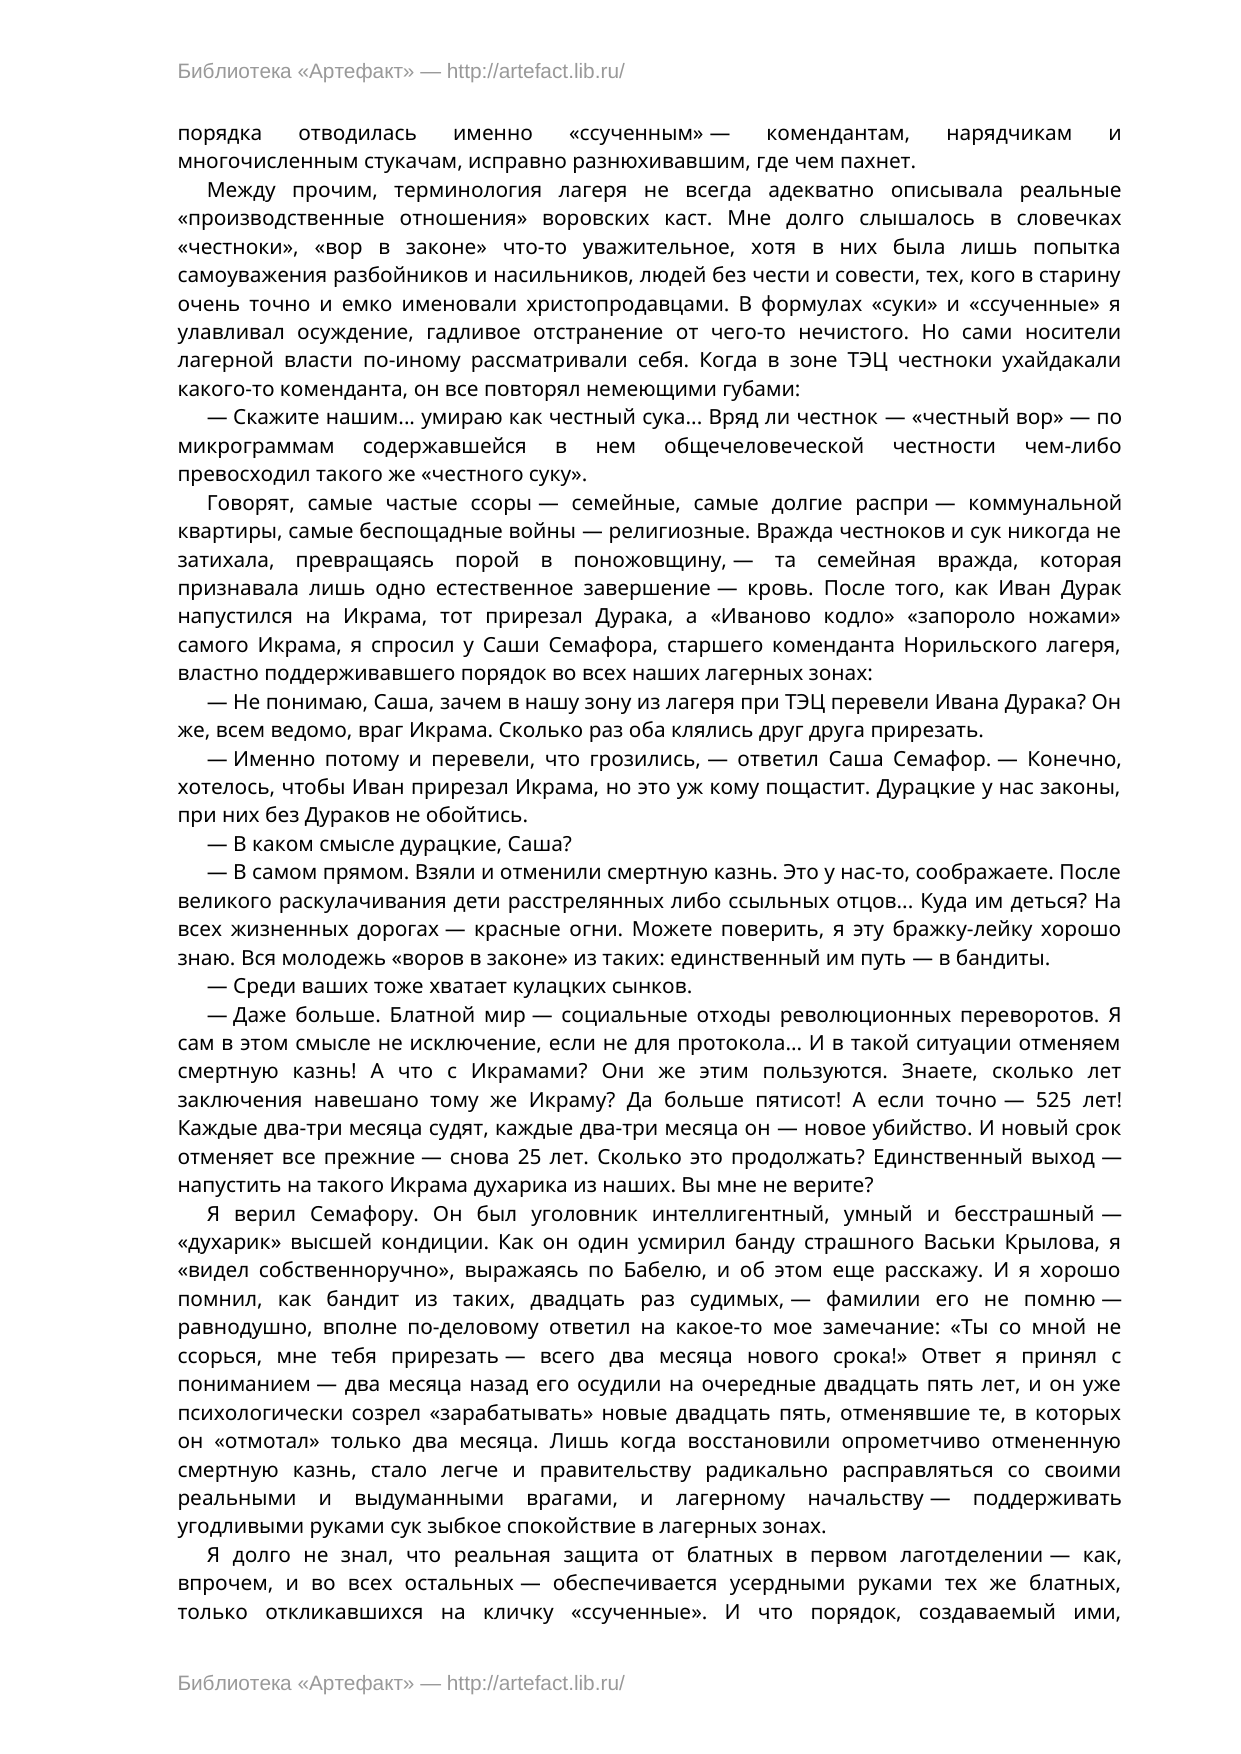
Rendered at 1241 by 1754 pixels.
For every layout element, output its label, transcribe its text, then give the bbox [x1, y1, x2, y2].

text — Не понимаю, Саша, зачем в нашу зону из лагеря при ТЭЦ перевели Ивана Дурака? Он же, всем ведомо, враг Икрама. Сколько раз оба клялись друг друга прирезать. [177, 687, 1122, 744]
text — В каком смысле дурацкие, Саша? [177, 829, 1122, 857]
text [177, 1540, 1122, 1625]
text — В самом прямом. Взяли и отменили смертную казнь. Это у нас-то, соображаете. После великого раскулачивания дети расстрелянных либо ссыльных отцов... Куда им деться? На всех жизненных дорогах — красные огни. Можете поверить, я эту бражку-лейку хорошо знаю. Вся молодежь «воров в законе» из таких: единственный им путь — в бандиты. [177, 857, 1122, 971]
text — Даже больше. Блатной мир — социальные отходы революционных переворотов. Я сам в этом смысле не исключение, если не для протокола... И в такой ситуации отменяем смертную казнь! А что с Икрамами? Они же этим пользуются. Знаете, сколько лет заключения навешано тому же Икраму? Да больше пятисот! А если точно — 525 лет! Каждые два-три месяца судят, каждые два-три месяца он — новое убийство. И новый срок отменяет все прежние — снова 25 лет. Сколько это продолжать? Единственный выход — напустить на такого Икрама духарика из наших. Вы мне не верите? [177, 1000, 1122, 1199]
text — Скажите нашим... умираю как честный сука... Вряд ли честнок — «честный вор» — по микрограммам содержавшейся в нем общечеловеческой честности чем-либо превосходил такого же «честного суку». [177, 402, 1122, 488]
text Между прочим, терминология лагеря не всегда адекватно описывала реальные «производственные отношения» воровских каст. Мне долго слышалось в словечках «честноки», «вор в законе» что-то уважительное, хотя в них была лишь попытка самоуважения разбойников и насильников, людей без чести и совести, тех, кого в старину очень точно и емко именовали христопродавцами. В формулах «суки» и «ссученные» я улавливал осуждение, гадливое отстранение от чего-то нечистого. Но сами носители лагерной власти по-иному рассматривали себя. Когда в зоне ТЭЦ честноки ухайдакали какого-то коменданта, он все повторял немеющими губами: [177, 175, 1122, 402]
text — Именно потому и перевели, что грозились, — ответил Саша Семафор. — Конечно, хотелось, чтобы Иван прирезал Икрама, но это уж кому пощастит. Дурацкие у нас законы, при них без Дураков не обойтись. [177, 744, 1122, 829]
text — Среди ваших тоже хватает кулацких сынков. [177, 971, 1122, 1000]
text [177, 118, 1122, 175]
text Я верил Семафору. Он был уголовник интеллигентный, умный и бесстрашный — «духарик» высшей кондиции. Как он один усмирил банду страшного Васьки Крылова, я «видел собственноручно», выражаясь по Бабелю, и об этом еще расскажу. И я хорошо помнил, как бандит из таких, двадцать раз судимых, — фамилии его не помню — равнодушно, вполне по-деловому ответил на какое-то мое замечание: «Ты со мной не ссорься, мне тебя прирезать — всего два месяца нового срока!» Ответ я принял с пониманием — два месяца назад его осудили на очередные двадцать пять лет, и он уже психологически созрел «зарабатывать» новые двадцать пять, отменявшие те, в которых он «отмотал» только два месяца. Лишь когда восстановили опрометчиво отмененную смертную казнь, стало легче и правительству радикально расправляться со своими реальными и выдуманными врагами, и лагерному начальству — поддерживать угодливыми руками сук зыбкое спокойствие в лагерных зонах. [177, 1199, 1122, 1540]
text Говорят, самые частые ссоры — семейные, самые долгие распри — коммунальной квартиры, самые беспощадные войны — религиозные. Вражда честноков и сук никогда не затихала, превращаясь порой в поножовщину, — та семейная вражда, которая признавала лишь одно естественное завершение — кровь. После того, как Иван Дурак напустился на Икрама, тот прирезал Дурака, а «Иваново кодло» «запороло ножами» самого Икрама, я спросил у Саши Семафора, старшего коменданта Норильского лагеря, властно поддерживавшего порядок во всех наших лагерных зонах: [177, 488, 1122, 687]
